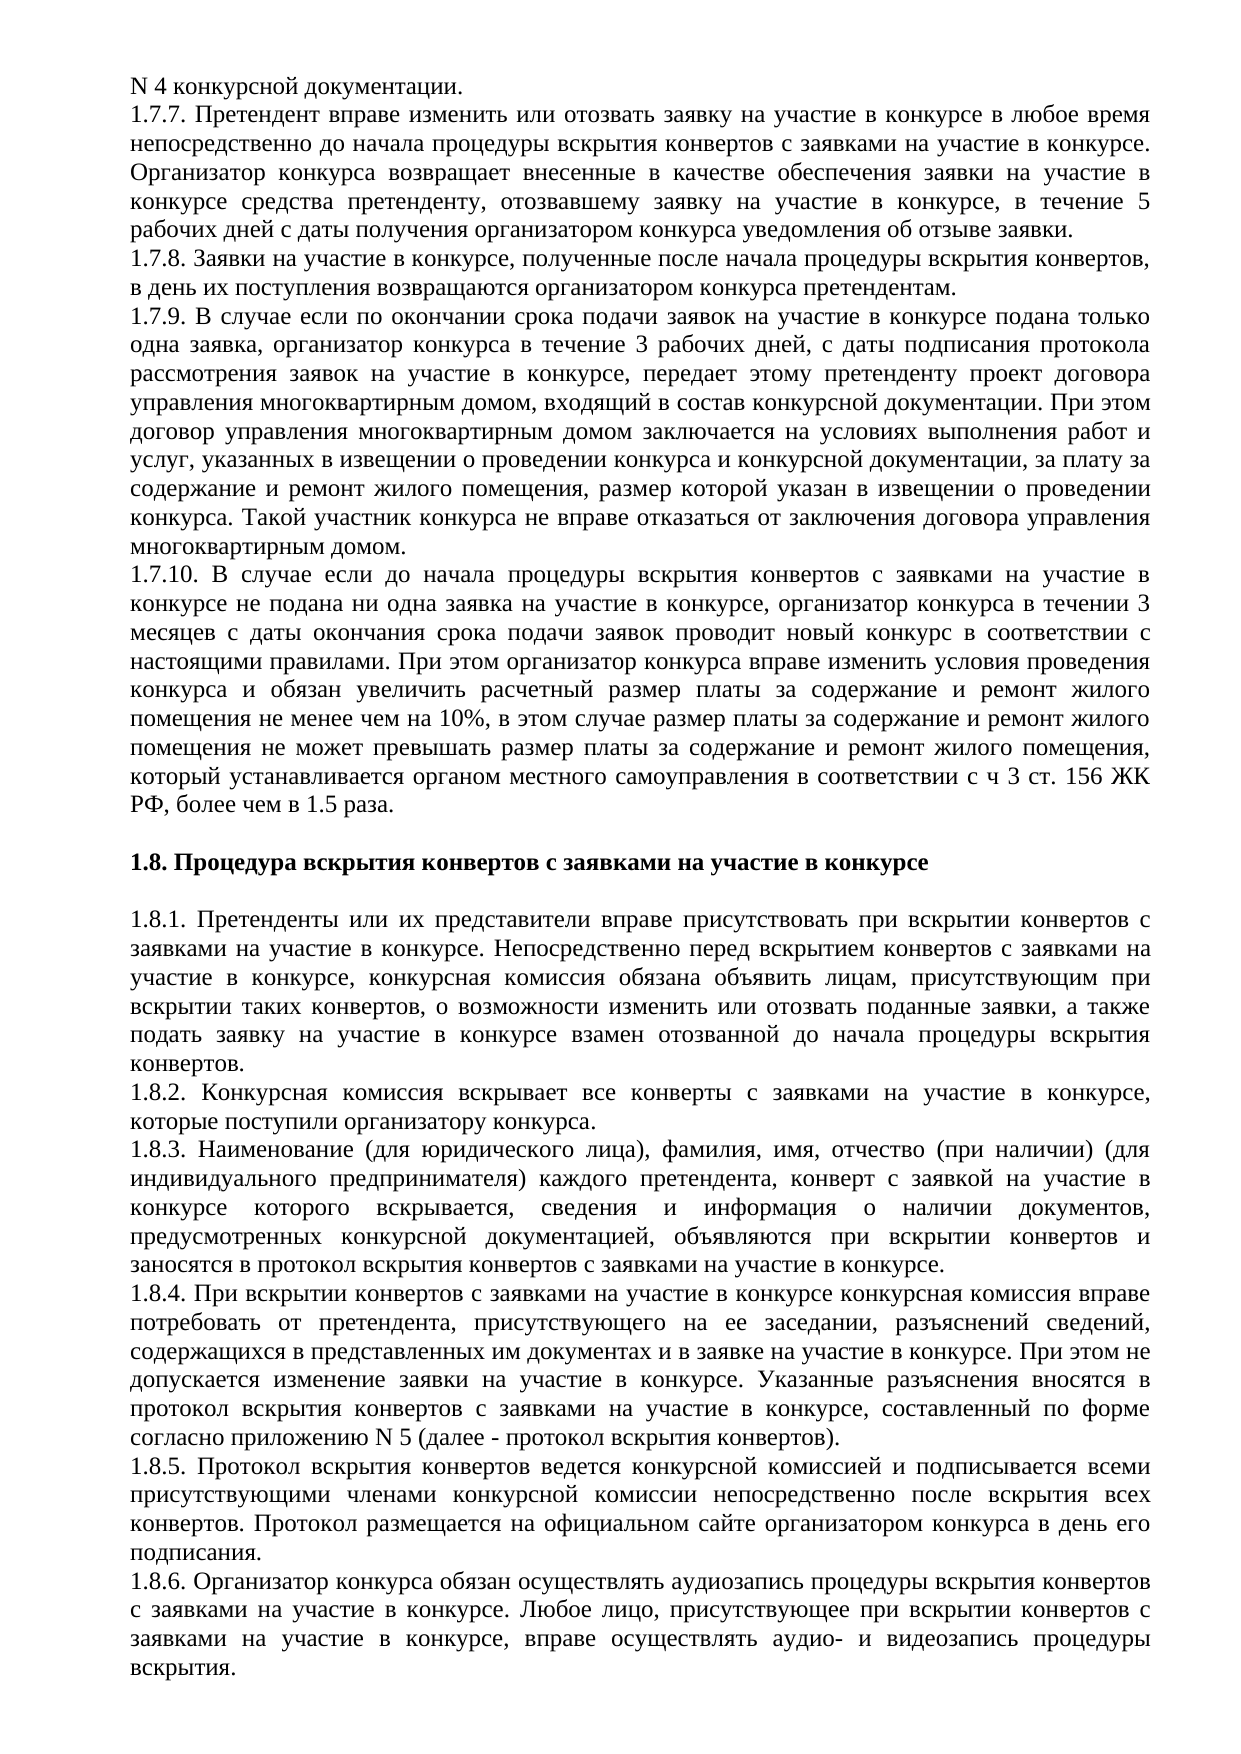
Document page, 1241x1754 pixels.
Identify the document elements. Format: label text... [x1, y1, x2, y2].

text 1.8.4. При вскрытии конвертов с заявками на участие в конкурсе конкурсная комиссия вправе потребовать от претендента, присутствующего на ее заседании, разъяснений сведений, содержащихся в представленных им документах и в заявке на участие в конкурсе. При этом не допускается изменение заявки на участие в конкурсе. Указанные разъяснения вносятся в протокол вскрытия конвертов с заявками на участие в конкурсе, составленный по форме согласно приложению N 5 (далее - протокол вскрытия конвертов). [130, 1278, 1152, 1451]
text 1.8.2. Конкурсная комиссия вскрывает все конверты с заявками на участие в конкурсе, которые поступили организатору конкурса. [130, 1077, 1152, 1134]
text 1.7.7. Претендент вправе изменить или отозвать заявку на участие в конкурсе в любое время непосредственно до начала процедуры вскрытия конвертов с заявками на участие в конкурсе. Организатор конкурса возвращает внесенные в качестве обеспечения заявки на участие в конкурсе средства претенденту, отозвавшему заявку на участие в конкурсе, в течение 5 рабочих дней с даты получения организатором конкурса уведомления об отзыве заявки. [130, 99, 1152, 243]
text 1.8.1. Претенденты или их представители вправе присутствовать при вскрытии конвертов с заявками на участие в конкурсе. Непосредственно перед вскрытием конвертов с заявками на участие в конкурсе, конкурсная комиссия обязана объявить лицам, присутствующим при вскрытии таких конвертов, о возможности изменить или отозвать поданные заявки, а также подать заявку на участие в конкурсе взамен отозванной до начала процедуры вскрытия конвертов. [130, 904, 1152, 1077]
text 1.7.8. Заявки на участие в конкурсе, полученные после начала процедуры вскрытия конвертов, в день их поступления возвращаются организатором конкурса претендентам. [130, 243, 1152, 301]
text 1.7.10. В случае если до начала процедуры вскрытия конвертов с заявками на участие в конкурсе не подана ни одна заявка на участие в конкурсе, организатор конкурса в течении 3 месяцев с даты окончания срока подачи заявок проводит новый конкурс в соответствии с настоящими правилами. При этом организатор конкурса вправе изменить условия проведения конкурса и обязан увеличить расчетный размер платы за содержание и ремонт жилого помещения не менее чем на 10%, в этом случае размер платы за содержание и ремонт жилого помещения не может превышать размер платы за содержание и ремонт жилого помещения, который устанавливается органом местного самоуправления в соответствии с ч 3 ст. 156 ЖК РФ, более чем в 1.5 раза. [130, 559, 1152, 818]
text 1.8.5. Протокол вскрытия конвертов ведется конкурсной комиссией и подписывается всеми присутствующими членами конкурсной комиссии непосредственно после вскрытия всех конвертов. Протокол размещается на официальном сайте организатором конкурса в день его подписания. [130, 1451, 1152, 1566]
text 1.8.6. Организатор конкурса обязан осуществлять аудиозапись процедуры вскрытия конвертов с заявками на участие в конкурсе. Любое лицо, присутствующее при вскрытии конвертов с заявками на участие в конкурсе, вправе осуществлять аудио- и видеозапись процедуры вскрытия. [130, 1566, 1152, 1681]
text 1.8.3. Наименование (для юридического лица), фамилия, имя, отчество (при наличии) (для индивидуального предпринимателя) каждого претендента, конверт с заявкой на участие в конкурсе которого вскрывается, сведения и информация о наличии документов, предусмотренных конкурсной документацией, объявляются при вскрытии конвертов и заносятся в протокол вскрытия конвертов с заявками на участие в конкурсе. [130, 1134, 1152, 1278]
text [130, 71, 1152, 99]
text 1.7.9. В случае если по окончании срока подачи заявок на участие в конкурсе подана только одна заявка, организатор конкурса в течение 3 рабочих дней, с даты подписания протокола рассмотрения заявок на участие в конкурсе, передает этому претенденту проект договора управления многоквартирным домом, входящий в состав конкурсной документации. При этом договор управления многоквартирным домом заключается на условиях выполнения работ и услуг, указанных в извещении о проведении конкурса и конкурсной документации, за плату за содержание и ремонт жилого помещения, размер которой указан в извещении о проведении конкурса. Такой участник конкурса не вправе отказаться от заключения договора управления многоквартирным домом. [130, 301, 1152, 559]
text 1.8. Процедура вскрытия конвертов с заявками на участие в конкурсе [130, 847, 1152, 876]
